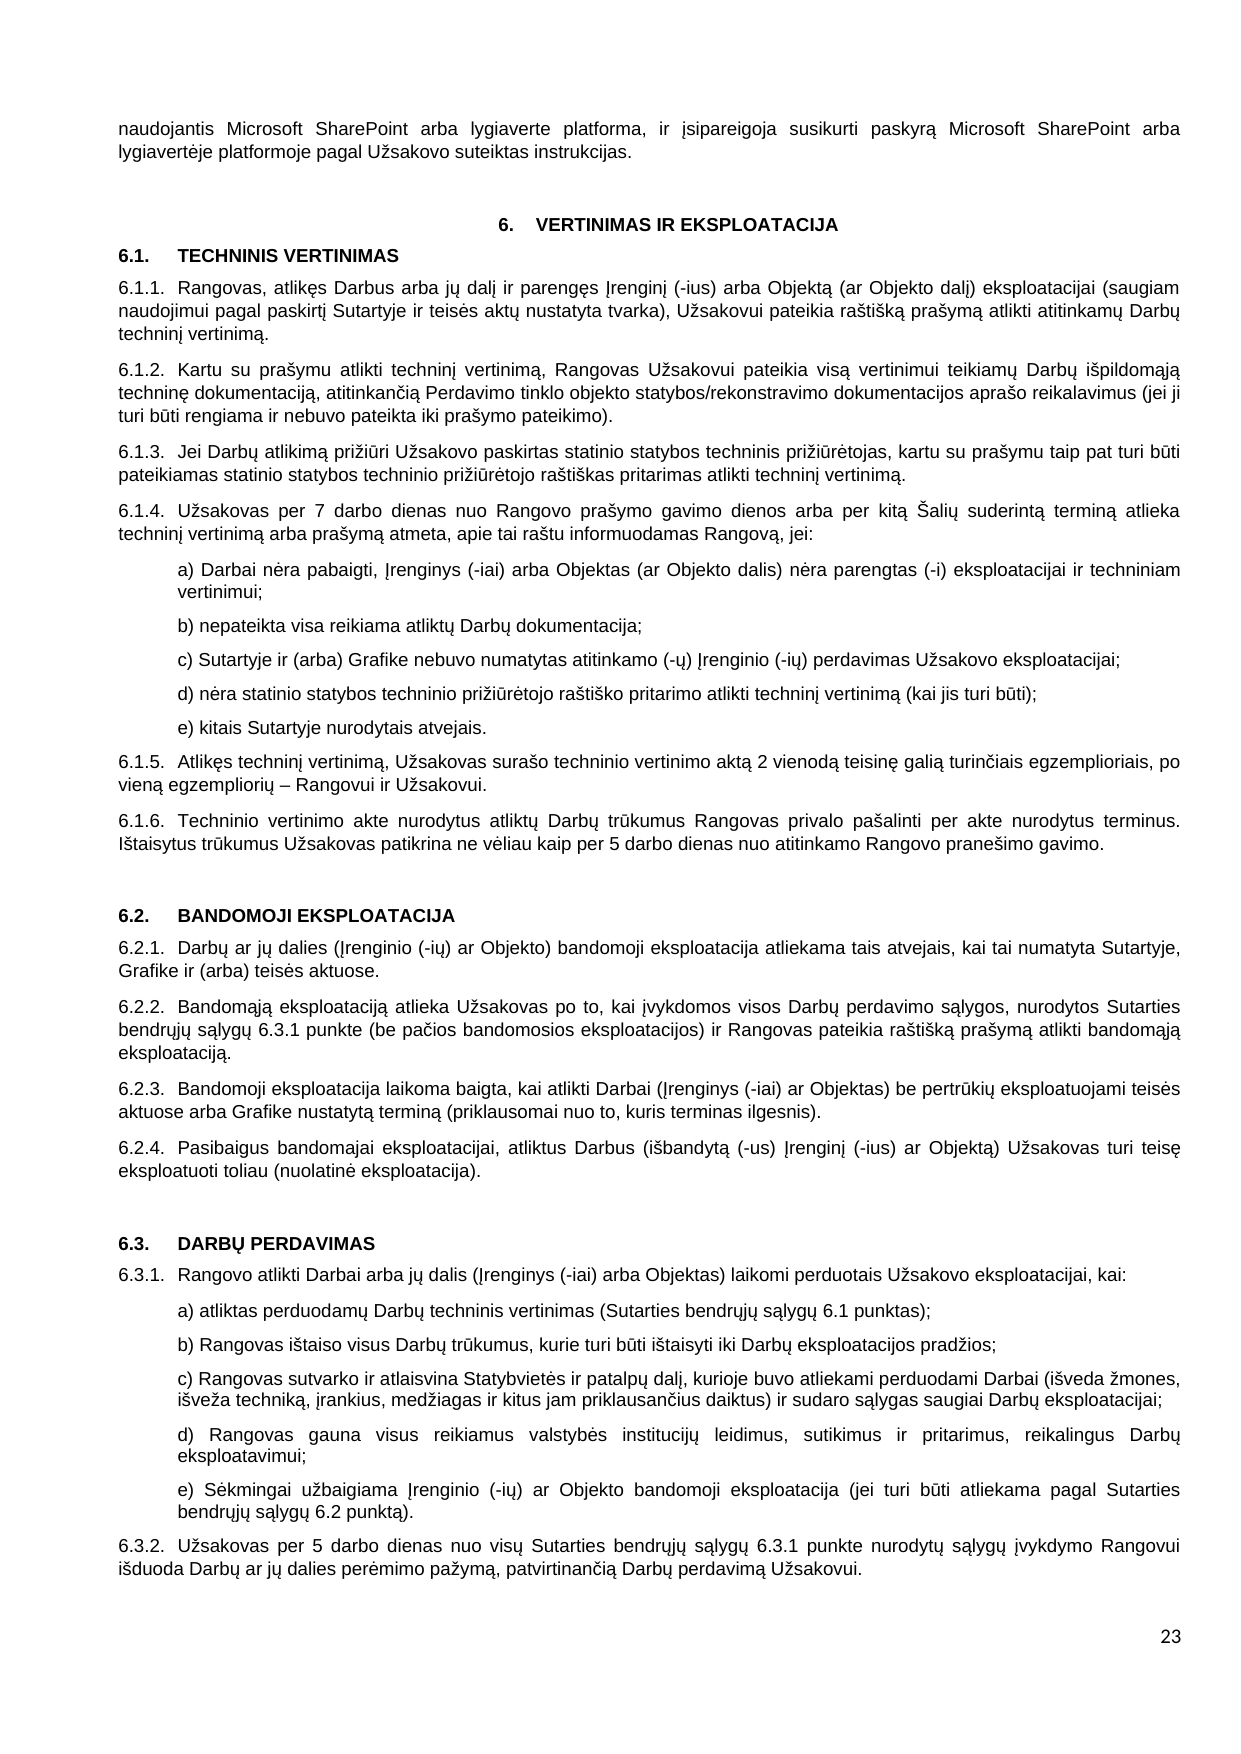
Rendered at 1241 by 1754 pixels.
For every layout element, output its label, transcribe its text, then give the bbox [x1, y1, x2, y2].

text c) Rangovas sutvarko ir atlaisvina Statybvietės ir patalpų dalį, kurioje buvo atliekami perduodami Darbai (išveda žmones, išveža techniką, įrankius, medžiagas ir kitus jam priklausančius daiktus) ir sudaro sąlygas saugiai Darbų eksploatacijai; [177, 1368, 1181, 1411]
list Atlikęs techninį vertinimą, Užsakovas surašo techninio vertinimo aktą 2 vienodą teisinę galią turinčiais egzemplioriais, po vieną egzempliorių – Rangovui ir Užsakovui. [118, 751, 1181, 796]
list Rangovas, atlikęs Darbus arba jų dalį ir parengęs Įrenginį (-ius) arba Objektą (ar Objekto dalį) eksploatacijai (saugiam naudojimui pagal paskirtį Sutartyje ir teisės aktų nustatyta tvarka), Užsakovui pateikia raštišką prašymą atlikti atitinkamų Darbų techninį vertinimą. [118, 277, 1181, 345]
list Darbų ar jų dalies (Įrenginio (-ių) ar Objekto) bandomoji eksploatacija atliekama tais atvejais, kai tai numatyta Sutartyje, Grafike ir (arba) teisės aktuose. [118, 937, 1181, 982]
list Užsakovas per 7 darbo dienas nuo Rangovo prašymo gavimo dienos arba per kitą Šalių suderintą terminą atlieka techninį vertinimą arba prašymą atmeta, apie tai raštu informuodamas Rangovą, jei: [118, 500, 1181, 545]
list Jei Darbų atlikimą prižiūri Užsakovo paskirtas statinio statybos techninis prižiūrėtojas, kartu su prašymu taip pat turi būti pateikiamas statinio statybos techninio prižiūrėtojo raštiškas pritarimas atlikti techninį vertinimą. [118, 441, 1181, 486]
text b) nepateikta visa reikiama atliktų Darbų dokumentacija; [177, 614, 1181, 636]
list Užsakovas per 5 darbo dienas nuo visų Sutarties bendrųjų sąlygų 6.3.1 punkte nurodytų sąlygų įvykdymo Rangovui išduoda Darbų ar jų dalies perėmimo pažymą, patvirtinančią Darbų perdavimą Užsakovui. [118, 1534, 1181, 1579]
subtitle Darbų perdavimas [118, 1232, 1181, 1254]
subtitle VERTINIMAS IR EKSPLOATACIJA [156, 213, 1181, 235]
list Rangovo atlikti Darbai arba jų dalis (Įrenginys (-iai) arba Objektas) laikomi perduotais Užsakovo eksploatacijai, kai: [118, 1264, 1181, 1285]
list Kartu su prašymu atlikti techninį vertinimą, Rangovas Užsakovui pateikia visą vertinimui teikiamų Darbų išpildomąją techninę dokumentaciją, atitinkančią Perdavimo tinklo objekto statybos/rekonstravimo dokumentacijos aprašo reikalavimus (jei ji turi būti rengiama ir nebuvo pateikta iki prašymo pateikimo). [118, 359, 1181, 427]
text c) Sutartyje ir (arba) Grafike nebuvo numatytas atitinkamo (-ų) Įrenginio (-ių) perdavimas Užsakovo eksploatacijai; [177, 649, 1181, 670]
list Bandomoji eksploatacija laikoma baigta, kai atlikti Darbai (Įrenginys (-iai) ar Objektas) be pertrūkių eksploatuojami teisės aktuose arba Grafike nustatytą terminą (priklausomai nuo to, kuris terminas ilgesnis). [118, 1078, 1181, 1123]
list Techninio vertinimo akte nurodytus atliktų Darbų trūkumus Rangovas privalo pašalinti per akte nurodytus terminus. Ištaisytus trūkumus Užsakovas patikrina ne vėliau kaip per 5 darbo dienas nuo atitinkamo Rangovo pranešimo gavimo. [118, 810, 1181, 854]
text d) Rangovas gauna visus reikiamus valstybės institucijų leidimus, sutikimus ir pritarimus, reikalingus Darbų eksploatavimui; [177, 1423, 1181, 1466]
text a) atliktas perduodamų Darbų techninis vertinimas (Sutarties bendrųjų sąlygų 6.1 punktas); [177, 1299, 1181, 1321]
text d) nėra statinio statybos techninio prižiūrėtojo raštiško pritarimo atlikti techninį vertinimą (kai jis turi būti); [177, 683, 1181, 704]
text e) kitais Sutartyje nurodytais atvejais. [177, 717, 1181, 738]
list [118, 118, 1181, 163]
list Bandomąją eksploataciją atlieka Užsakovas po to, kai įvykdomos visos Darbų perdavimo sąlygos, nurodytos Sutarties bendrųjų sąlygų 6.3.1 punkte (be pačios bandomosios eksploatacijos) ir Rangovas pateikia raštišką prašymą atlikti bandomąją eksploataciją. [118, 996, 1181, 1064]
subtitle Techninis vertinimas [118, 245, 1181, 267]
text e) Sėkmingai užbaigiama Įrenginio (-ių) ar Objekto bandomoji eksploatacija (jei turi būti atliekama pagal Sutarties bendrųjų sąlygų 6.2 punktą). [177, 1479, 1181, 1522]
text a) Darbai nėra pabaigti, Įrenginys (-iai) arba Objektas (ar Objekto dalis) nėra parengtas (-i) eksploatacijai ir techniniam vertinimui; [177, 559, 1181, 602]
text b) Rangovas ištaiso visus Darbų trūkumus, kurie turi būti ištaisyti iki Darbų eksploatacijos pradžios; [177, 1334, 1181, 1355]
subtitle Bandomoji eksploatacija [118, 905, 1181, 927]
list Pasibaigus bandomajai eksploatacijai, atliktus Darbus (išbandytą (-us) Įrenginį (-ius) ar Objektą) Užsakovas turi teisę eksploatuoti toliau (nuolatinė eksploatacija). [118, 1137, 1181, 1182]
